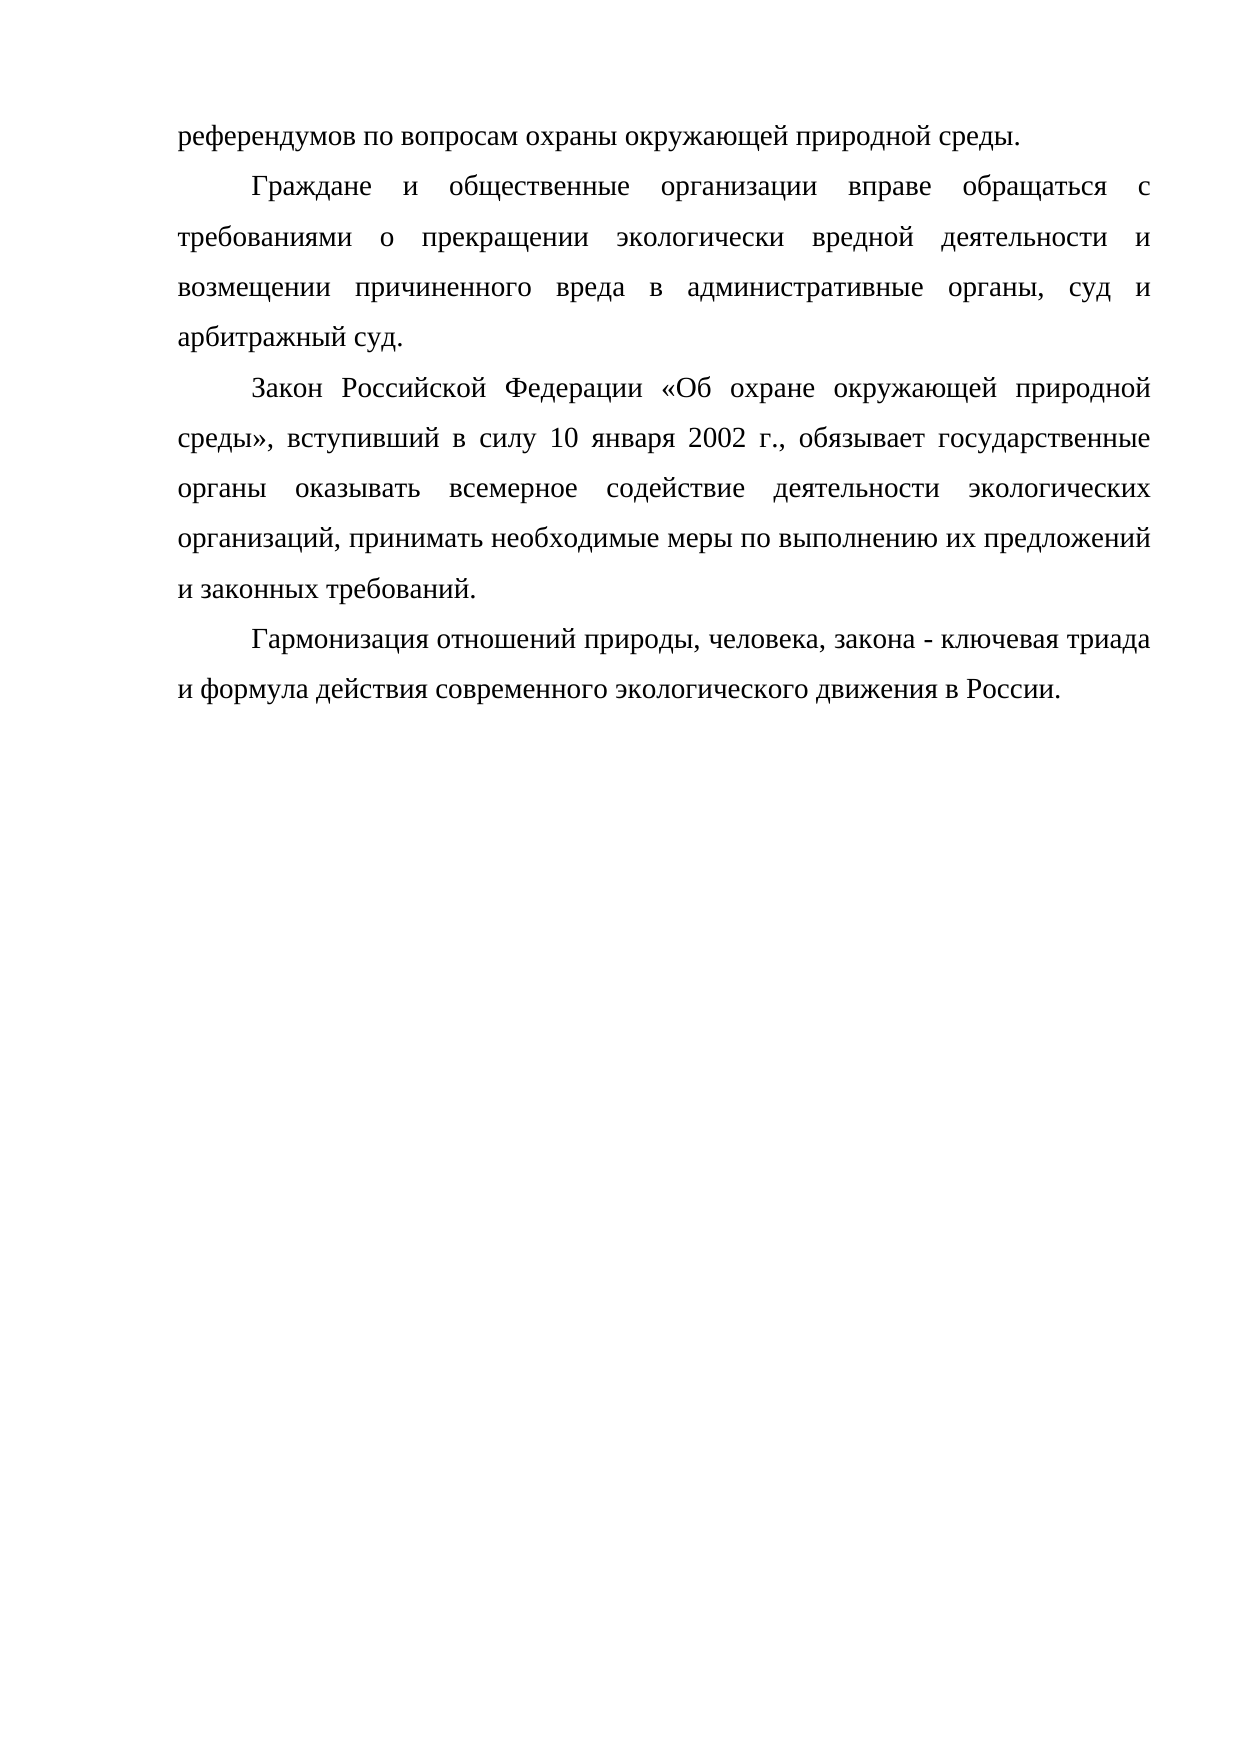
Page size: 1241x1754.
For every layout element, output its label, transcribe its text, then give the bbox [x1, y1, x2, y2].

text Граждане и общественные организации вправе обращаться с требованиями о прекращении экологически вредной деятельности и возмещении причиненного вреда в административные органы, суд и арбитражный суд. [177, 168, 1152, 353]
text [177, 118, 1152, 152]
text Гармонизация отношений природы, человека, закона - ключевая триада и формула действия современного экологического движения в России. [177, 621, 1152, 705]
text Закон Российской Федерации «Об охране окружающей природной среды», вступивший в силу 10 января 2002 г., обязывает государственные органы оказывать всемерное содействие деятельности экологических организаций, принимать необходимые меры по выполнению их предложений и законных требований. [177, 370, 1152, 604]
